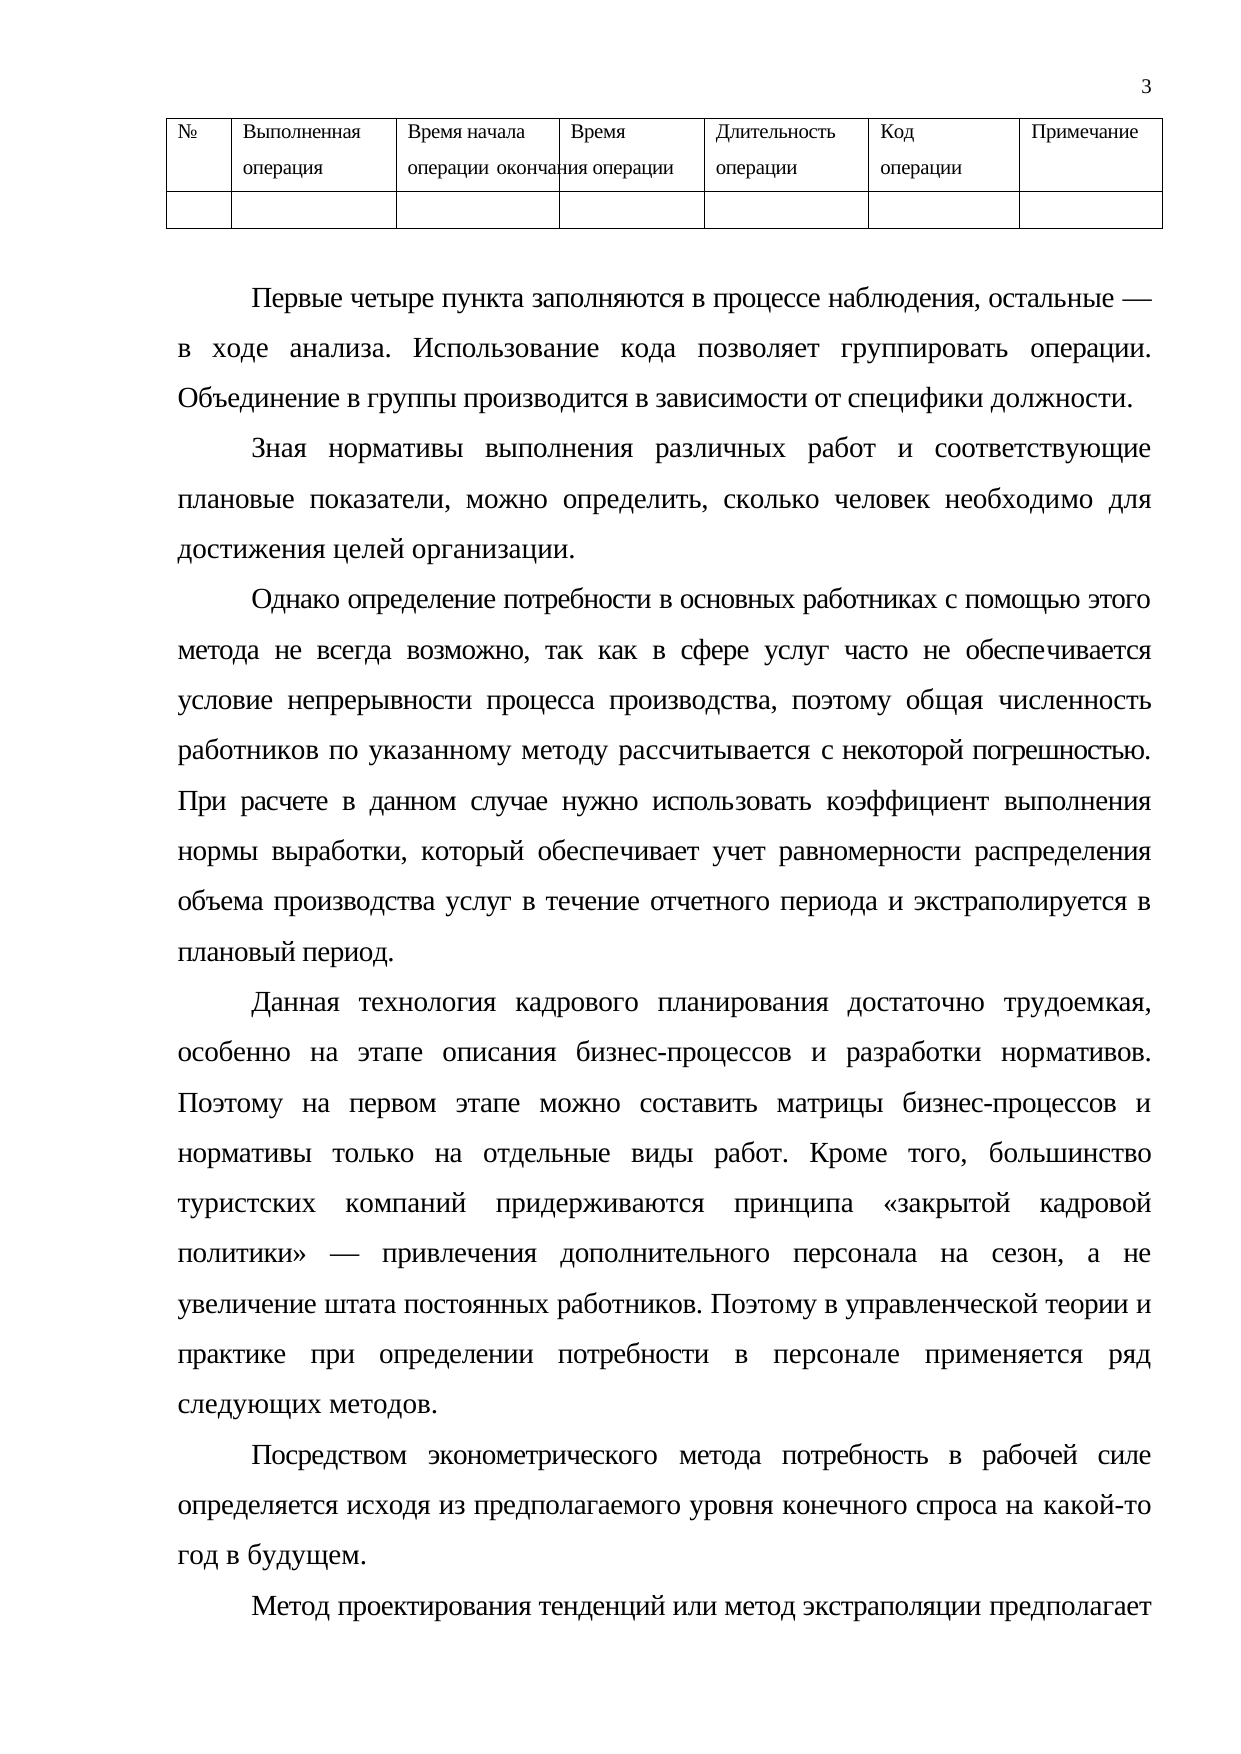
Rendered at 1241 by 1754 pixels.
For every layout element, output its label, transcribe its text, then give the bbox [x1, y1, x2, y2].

table_cell [1020, 192, 1162, 228]
text Первые четыре пункта заполняются в процессе наблюдения, остальные — в ходе анализа. Использование кода позволяет группировать операции. Объединение в группы производится в зависимости от специфики должности. [177, 280, 1152, 414]
text Однако определение потребности в основных работниках с помощью этого метода не всегда возможно, так как в сфере услуг часто не обеспечивается условие непрерывности процесса производства, поэтому общая численность работников по указанному методу рассчитывается с некоторой погрешностью. При расчете в данном случае нужно использовать коэффициент выполнения нормы выработки, который обеспечивает учет равномерности распределения объема производства услуг в течение отчетного периода и экстраполируется в плановый период. [177, 582, 1152, 967]
table_header Выполненная операция [232, 119, 396, 191]
table_cell [167, 192, 231, 228]
table_cell [232, 192, 396, 228]
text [177, 1588, 1152, 1621]
table_header Длительность операции [705, 119, 868, 191]
table_header Время начала операции [397, 119, 559, 191]
text Данная технология кадрового планирования достаточно трудоемкая, особенно на этапе описания бизнес-процессов и разработки нормативов. Поэтому на первом этапе можно составить матрицы бизнес-процессов и нормативы только на отдельные виды работ. Кроме того, большинство туристских компаний придерживаются принципа «закрытой кадровой политики» — привлечения дополнительного персонала на сезон, а не увеличение штата постоянных работников. Поэтому в управленческой теории и практике при определении потребности в персонале применяется ряд следующих методов. [177, 984, 1152, 1420]
table_header Код операции [869, 119, 1019, 191]
table_cell [397, 192, 559, 228]
table_header Время окончания операции [560, 119, 704, 191]
table_header № [167, 119, 231, 191]
table_cell [560, 192, 704, 228]
table_cell [869, 192, 1019, 228]
table_header Примечание [1020, 119, 1162, 191]
text Зная нормативы выполнения различных работ и соответствующие плановые показатели, можно определить, сколько человек необходимо для достижения целей организации. [177, 431, 1152, 565]
text Посредством эконометрического метода потребность в рабочей силе определяется исходя из предполагаемого уровня конечного спроса на какой-то год в будущем. [177, 1437, 1152, 1571]
table_cell [705, 192, 868, 228]
